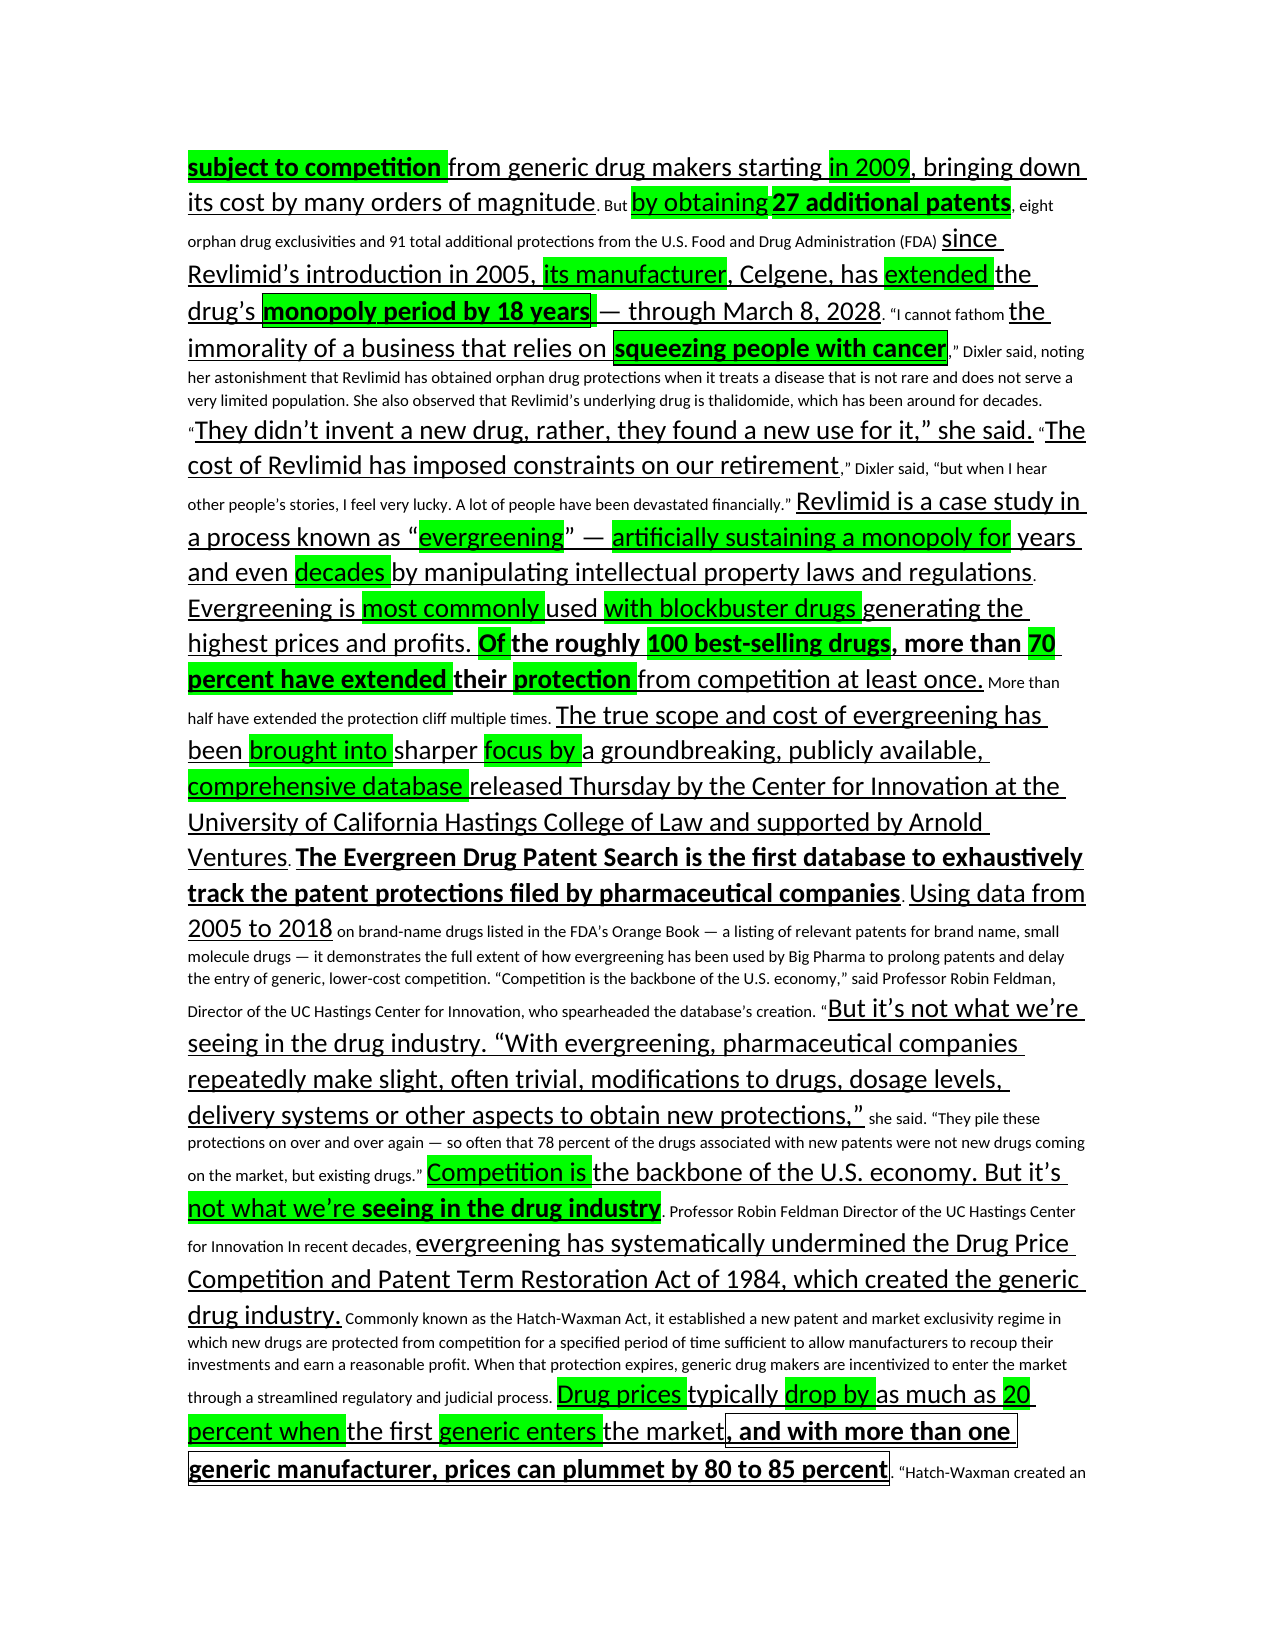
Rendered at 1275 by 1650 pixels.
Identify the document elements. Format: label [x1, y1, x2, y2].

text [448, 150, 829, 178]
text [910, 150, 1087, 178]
text [187, 179, 1087, 1486]
